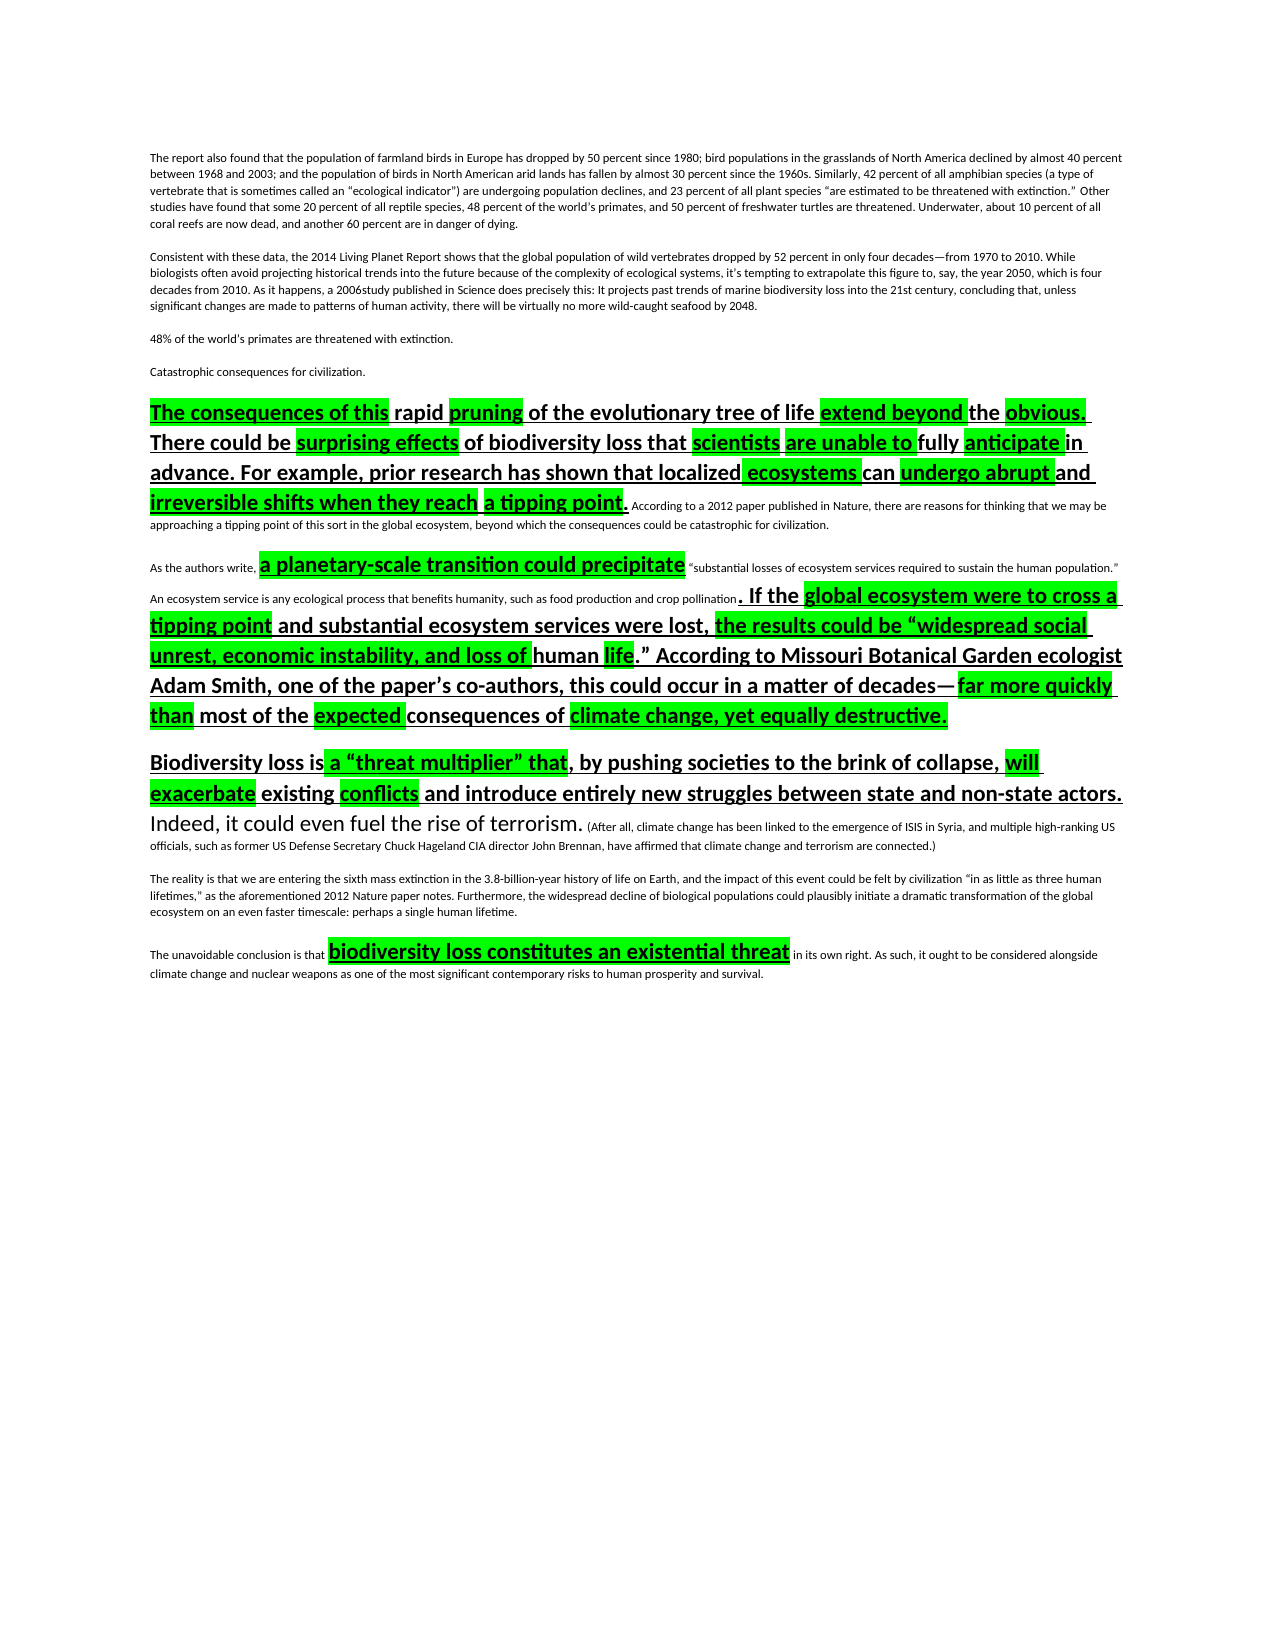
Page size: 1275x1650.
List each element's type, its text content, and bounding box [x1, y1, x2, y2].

text Catastrophic consequences for civilization. [150, 364, 1125, 380]
text The report also found that the population of farmland birds in Europe has dropped by 50 percent since 1980; bird populations in the grasslands of North America declined by almost 40 percent between 1968 and 2003; and the population of birds in North American arid lands has fallen by almost 30 percent since the 1960s. Similarly, 42 percent of all amphibian species (a type of vertebrate that is sometimes called an “ecological indicator”) are undergoing population declines, and 23 percent of all plant species “are estimated to be threatened with extinction.” Other studies have found that some 20 percent of all reptile species, 48 percent of the world’s primates, and 50 percent of freshwater turtles are threatened. Underwater, about 10 percent of all coral reefs are now dead, and another 60 percent are in danger of dying. [150, 150, 1125, 231]
text The reality is that we are entering the sixth mass extinction in the 3.8-billion-year history of life on Earth, and the impact of this event could be felt by civilization “in as little as three human lifetimes,” as the aforementioned 2012 Nature paper notes. Furthermore, the widespread decline of biological populations could plausibly initiate a dramatic transformation of the global ecosystem on an even faster timescale: perhaps a single human lifetime. [150, 871, 1125, 919]
text The consequences of this rapid pruning of the evolutionary tree of life extend beyond the obvious. There could be surprising effects of biodiversity loss that scientists are unable to fully anticipate in advance. For example, prior research has shown that localized ecosystems can undergo abrupt and irreversible shifts when they reach a tipping point. According to a 2012 paper published in Nature, there are reasons for thinking that we may be approaching a tipping point of this sort in the global ecosystem, beyond which the consequences could be catastrophic for civilization. [150, 398, 1125, 533]
text Consistent with these data, the 2014 Living Planet Report shows that the global population of wild vertebrates dropped by 52 percent in only four decades—from 1970 to 2010. While biologists often avoid projecting historical trends into the future because of the complexity of ecological systems, it’s tempting to extrapolate this figure to, say, the year 2050, which is four decades from 2010. As it happens, a 2006study published in Science does precisely this: It projects past trends of marine biodiversity loss into the 21st century, concluding that, unless significant changes are made to patterns of human activity, there will be virtually no more wild-caught seafood by 2048. [150, 249, 1125, 314]
text 48% of the world’s primates are threatened with extinction. [150, 331, 1125, 347]
text Biodiversity loss is a “threat multiplier” that, by pushing societies to the brink of collapse, will exacerbate existing conflicts and introduce entirely new struggles between state and non-state actors. Indeed, it could even fuel the rise of terrorism. (After all, climate change has been linked to the emergence of ISIS in Syria, and multiple high-ranking US officials, such as former US Defense Secretary Chuck Hageland CIA director John Brennan, have affirmed that climate change and terrorism are connected.) [150, 748, 1125, 853]
text The unavoidable conclusion is that biodiversity loss constitutes an existential threat in its own right. As such, it ought to be considered alongside climate change and nuclear weapons as one of the most significant contemporary risks to human prosperity and survival. [150, 937, 1125, 982]
text As the authors write, a planetary-scale transition could precipitate “substantial losses of ecosystem services required to sustain the human population.” An ecosystem service is any ecological process that benefits humanity, such as food production and crop pollination. If the global ecosystem were to cross a tipping point and substantial ecosystem services were lost, the results could be “widespread social unrest, economic instability, and loss of human life.” According to Missouri Botanical Garden ecologist Adam Smith, one of the paper’s co-authors, this could occur in a matter of decades—far more quickly than most of the expected consequences of climate change, yet equally destructive. [150, 551, 1125, 730]
